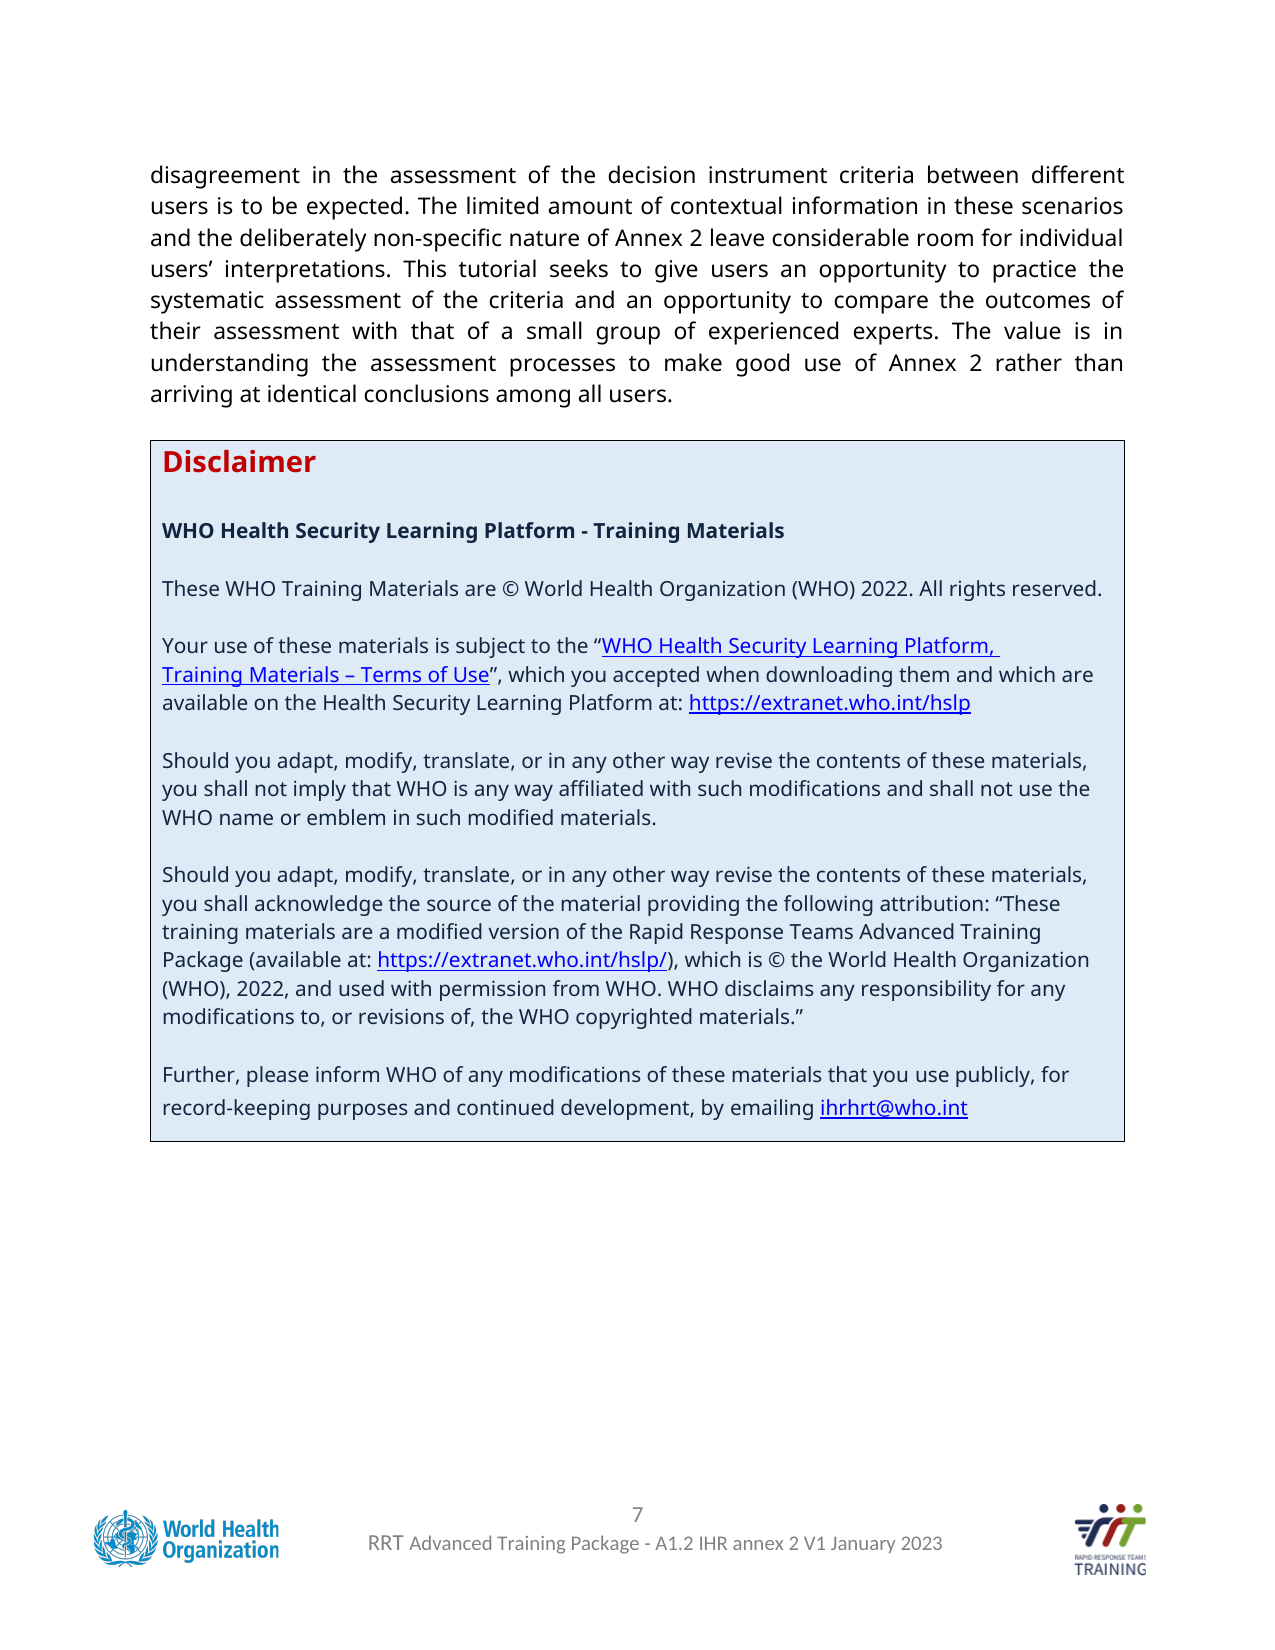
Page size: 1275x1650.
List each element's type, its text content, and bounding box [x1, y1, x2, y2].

picture [93, 1546, 129, 1567]
picture [93, 1510, 279, 1567]
table_header Disclaimer WHO Health Security Learning Platform - Training Materials These WHO Training Materials are © World Health Organization (WHO) 2022. All rights reserved. Your use of these materials is subject to the “WHO Health Security Learning Platform, Training Materials – Terms of Use”, which you accepted when downloading them and which are available on the Health Security Learning Platform at: https://extranet.who.int/hslp Should you adapt, modify, translate, or in any other way revise the contents of these materials, you shall not imply that WHO is any way affiliated with such modifications and shall not use the WHO name or emblem in such modified materials. Should you adapt, modify, translate, or in any other way revise the contents of these materials, you shall acknowledge the source of the material providing the following attribution: “These training materials are a modified version of the Rapid Response Teams Advanced Training Package (available at: https://extranet.who.int/hslp/), which is © the World Health Organization (WHO), 2022, and used with permission from WHO. WHO disclaims any responsibility for any modifications to, or revisions of, the WHO copyrighted materials.” Further, please inform WHO of any modifications of these materials that you use publicly, for record-keeping purposes and continued development, by emailing ihrhrt@who.int [151, 441, 1124, 1141]
